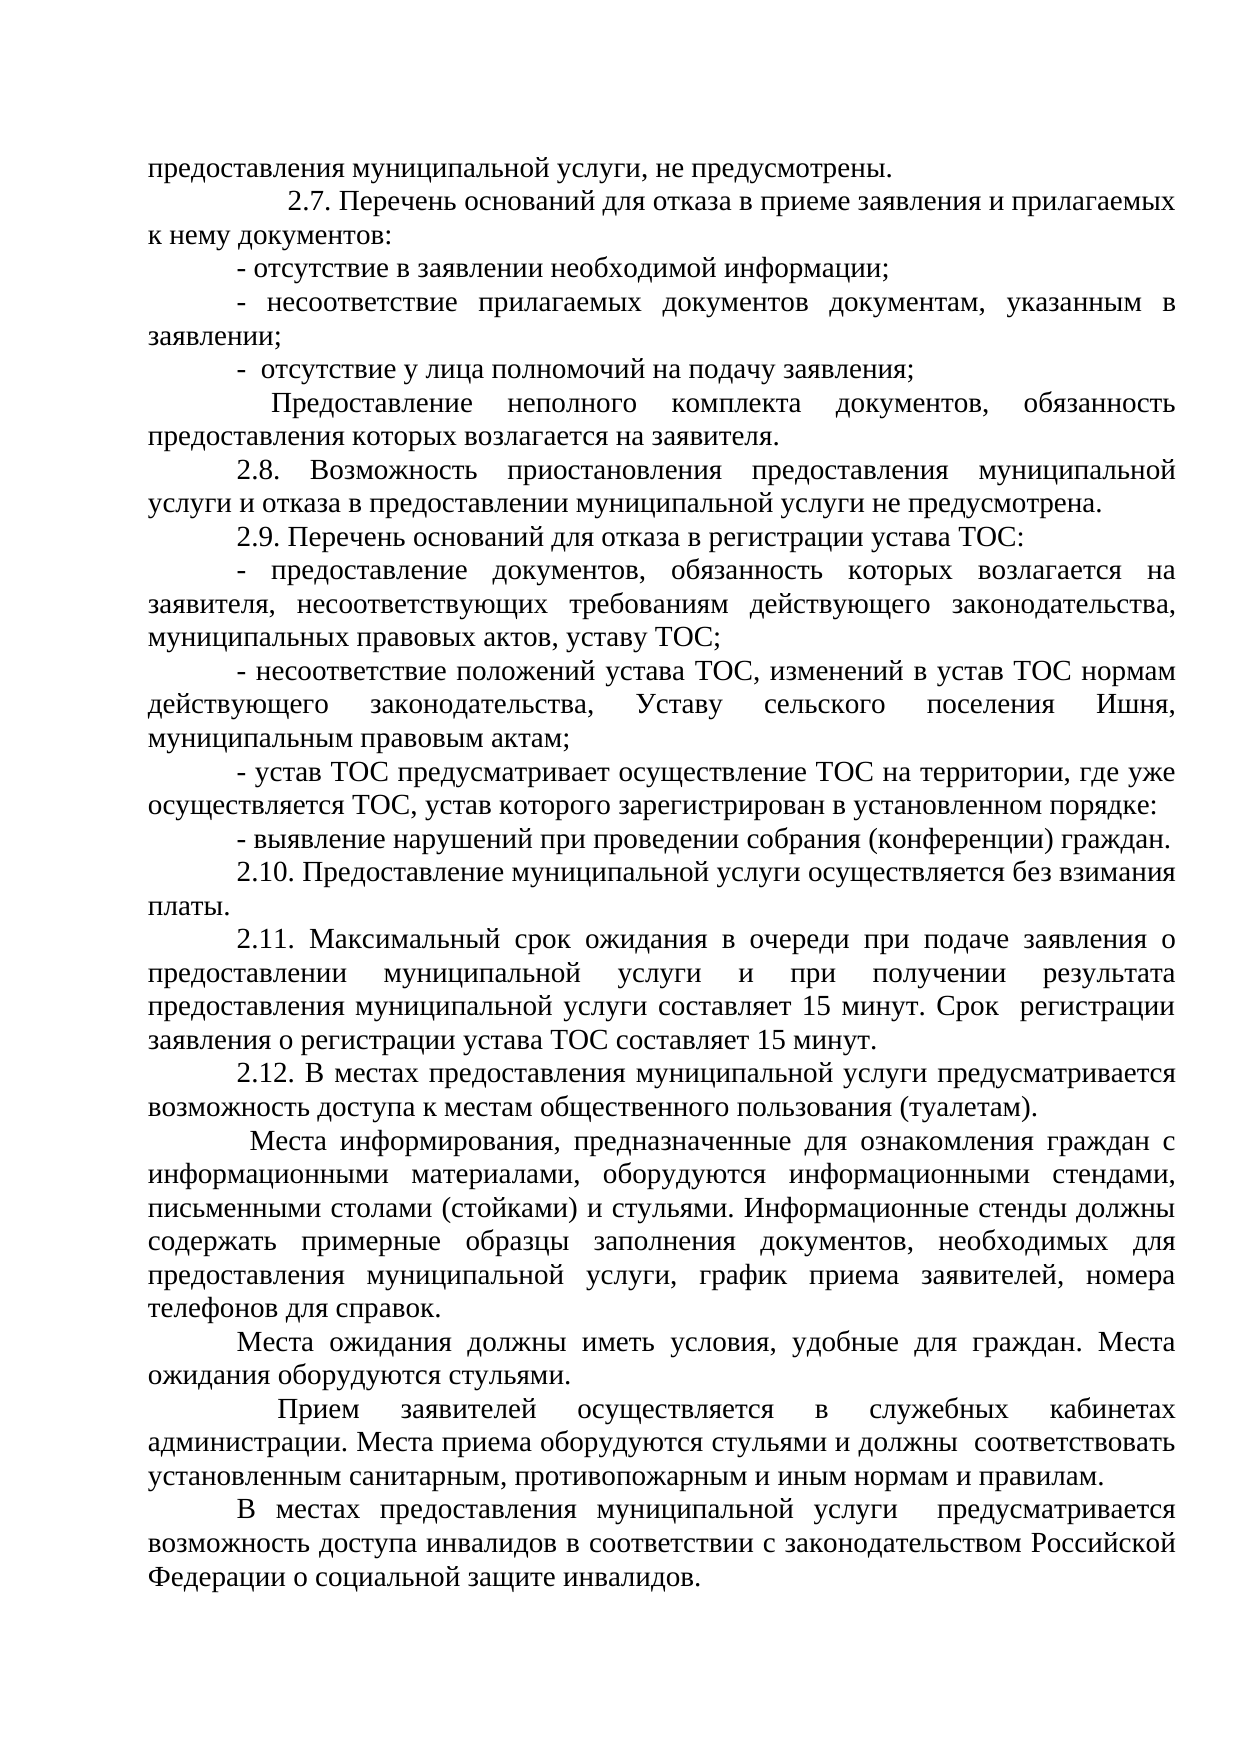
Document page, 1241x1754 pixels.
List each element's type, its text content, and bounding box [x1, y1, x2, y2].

text - отсутствие у лица полномочий на подачу заявления; [148, 351, 1177, 385]
text В местах предоставления муниципальной услуги предусматривается возможность доступа инвалидов в соответствии с законодательством Российской Федерации о социальной защите инвалидов. [148, 1492, 1177, 1592]
text - устав ТОС предусматривает осуществление ТОС на территории, где уже осуществляется ТОС, устав которого зарегистрирован в установленном порядке: [148, 754, 1177, 821]
text - отсутствие в заявлении необходимой информации; [148, 251, 1177, 284]
text - несоответствие прилагаемых документов документам, указанным в заявлении; [148, 284, 1177, 351]
text 2.8. Возможность приостановления предоставления муниципальной услуги и отказа в предоставлении муниципальной услуги не предусмотрена. [148, 452, 1177, 519]
text - предоставление документов, обязанность которых возлагается на заявителя, несоответствующих требованиям действующего законодательства, муниципальных правовых актов, уставу ТОС; [148, 552, 1177, 653]
text Места информирования, предназначенные для ознакомления граждан с информационными материалами, оборудуются информационными стендами, письменными столами (стойками) и стульями. Информационные стенды должны содержать примерные образцы заполнения документов, необходимых для предоставления муниципальной услуги, график приема заявителей, номера телефонов для справок. [148, 1123, 1177, 1324]
text 2.9. Перечень оснований для отказа в регистрации устава ТОС: [148, 519, 1177, 552]
text Прием заявителей осуществляется в служебных кабинетах администрации. Места приема оборудуются стульями и должны соответствовать установленным санитарным, противопожарным и иным нормам и правилам. [148, 1391, 1177, 1492]
text Предоставление неполного комплекта документов, обязанность предоставления которых возлагается на заявителя. [148, 385, 1177, 452]
text 2.10. Предоставление муниципальной услуги осуществляется без взимания платы. [148, 854, 1177, 921]
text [148, 150, 1177, 183]
text 2.12. В местах предоставления муниципальной услуги предусматривается возможность доступа к местам общественного пользования (туалетам). [148, 1056, 1177, 1123]
text - несоответствие положений устава ТОС, изменений в устав ТОС нормам действующего законодательства, Уставу сельского поселения Ишня, муниципальным правовым актам; [148, 653, 1177, 754]
text 2.11. Максимальный срок ожидания в очереди при подаче заявления о предоставлении муниципальной услуги и при получении результата предоставления муниципальной услуги составляет 15 минут. Срок регистрации заявления о регистрации устава ТОС составляет 15 минут. [148, 921, 1177, 1056]
text - выявление нарушений при проведении собрания (конференции) граждан. [148, 821, 1177, 854]
text Места ожидания должны иметь условия, удобные для граждан. Места ожидания оборудуются стульями. [148, 1324, 1177, 1391]
text 2.7. Перечень оснований для отказа в приеме заявления и прилагаемых к нему документов: [148, 183, 1177, 251]
